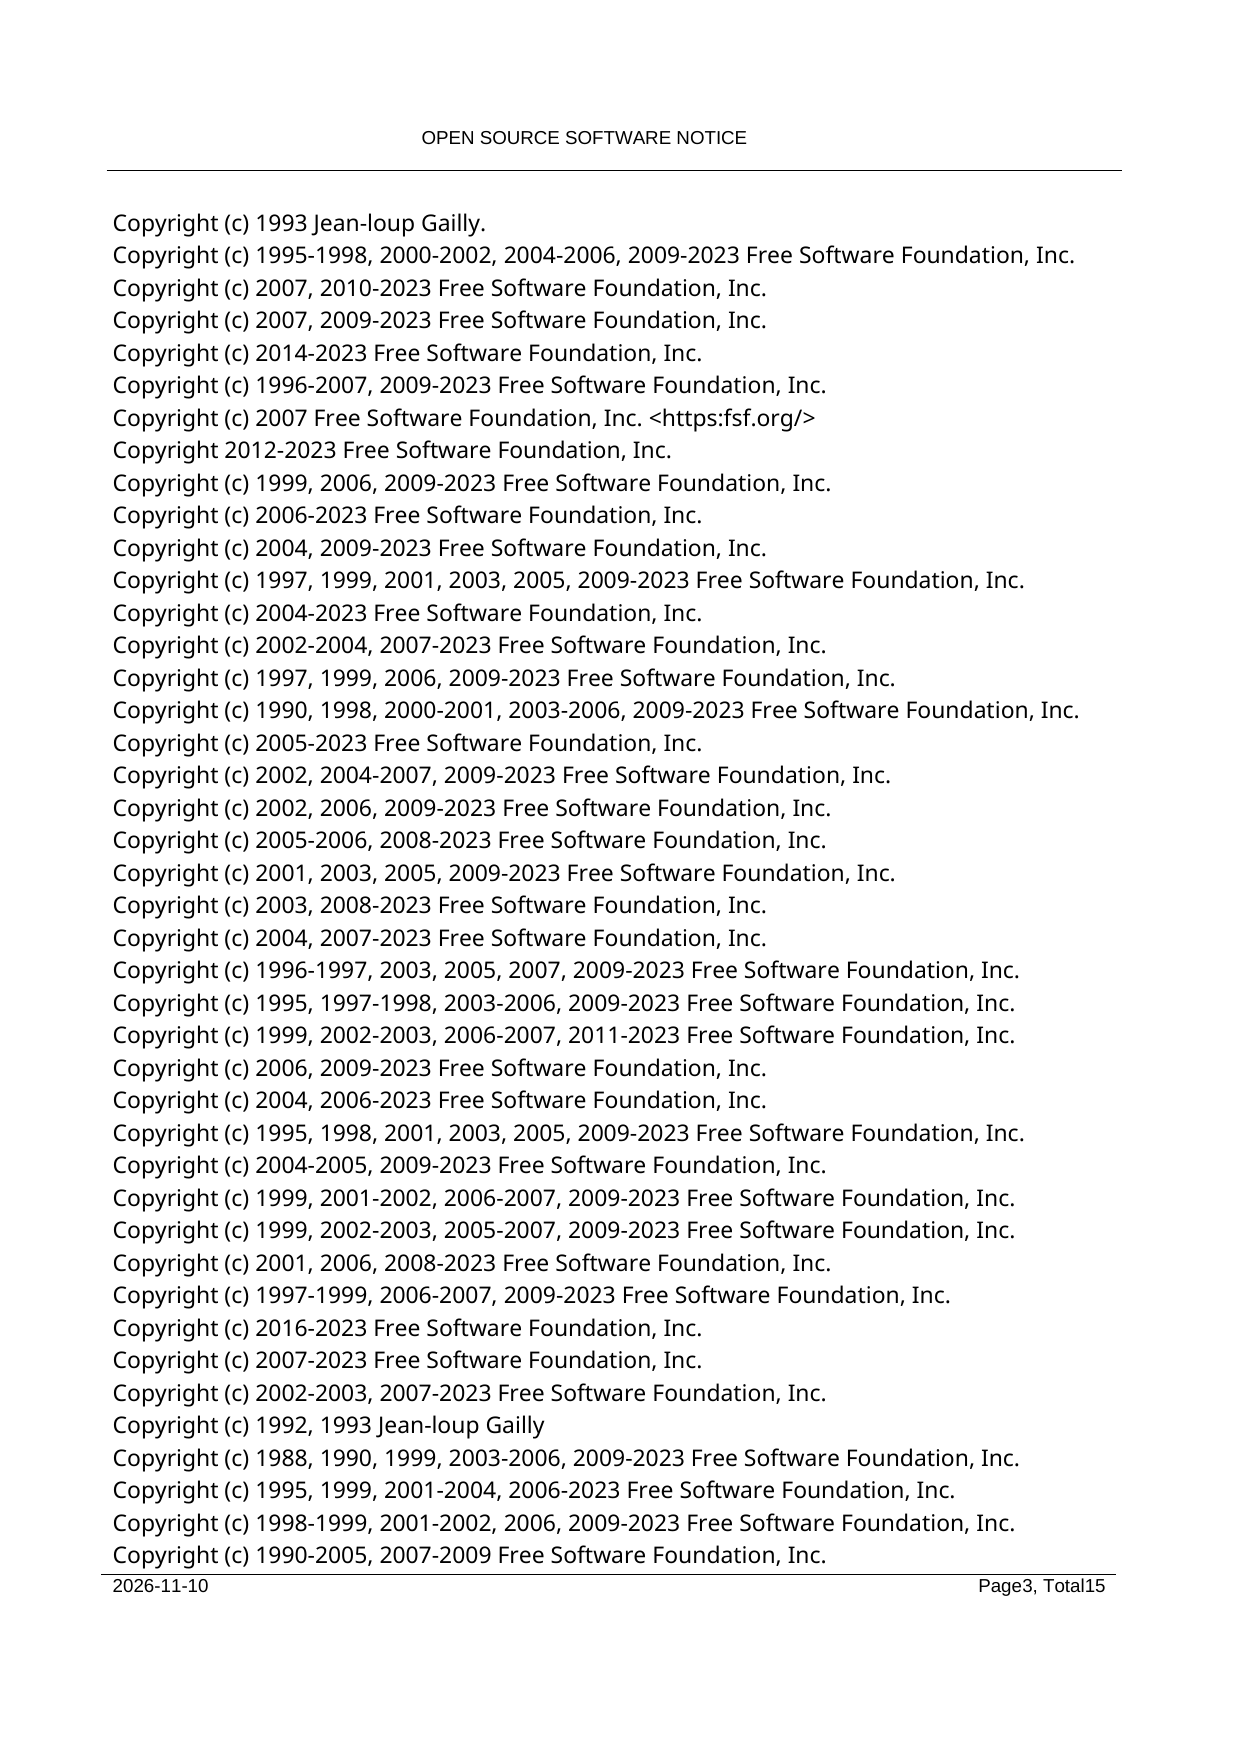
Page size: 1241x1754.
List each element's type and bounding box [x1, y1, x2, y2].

text [112, 206, 1128, 1571]
